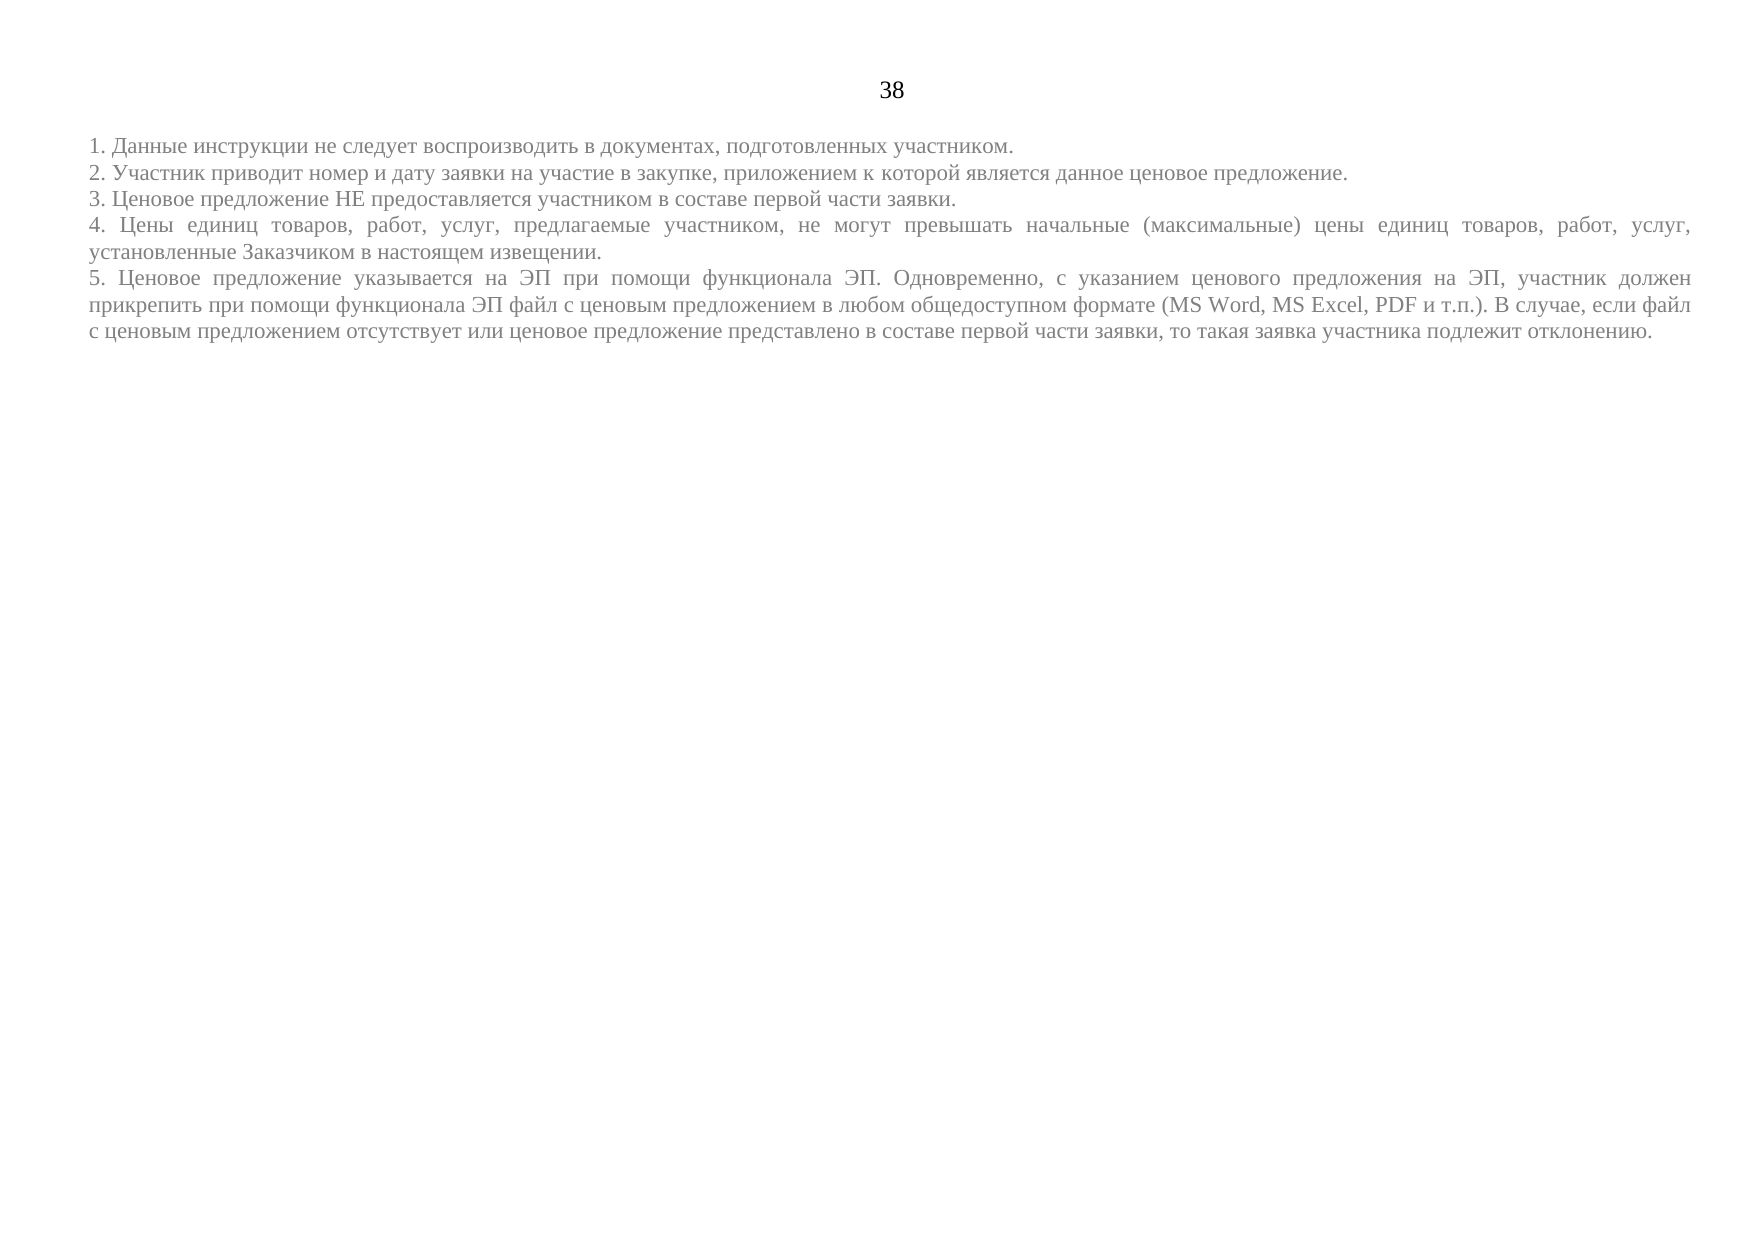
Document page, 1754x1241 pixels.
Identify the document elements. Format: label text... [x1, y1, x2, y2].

text 5. Ценовое предложение указывается на ЭП при помощи функционала ЭП. Одновременно, с указанием ценового предложения на ЭП, участник должен прикрепить при помощи функционала ЭП файл с ценовым предложением в любом общедоступном формате (MS Word, MS Excel, PDF и т.п.). В случае, если файл с ценовым предложением отсутствует или ценовое предложение представлено в составе первой части заявки, то такая заявка участника подлежит отклонению. [89, 264, 1695, 343]
text 3. Ценовое предложение НЕ предоставляется участником в составе первой части заявки. [89, 185, 1695, 212]
text 1. Данные инструкции не следует воспроизводить в документах, подготовленных участником. [89, 132, 1695, 159]
text 4. Цены единиц товаров, работ, услуг, предлагаемые участником, не могут превышать начальные (максимальные) цены единиц товаров, работ, услуг, установленные Заказчиком в настоящем извещении. [89, 212, 1695, 264]
text 2. Участник приводит номер и дату заявки на участие в закупке, приложением к которой является данное ценовое предложение. [89, 159, 1695, 185]
